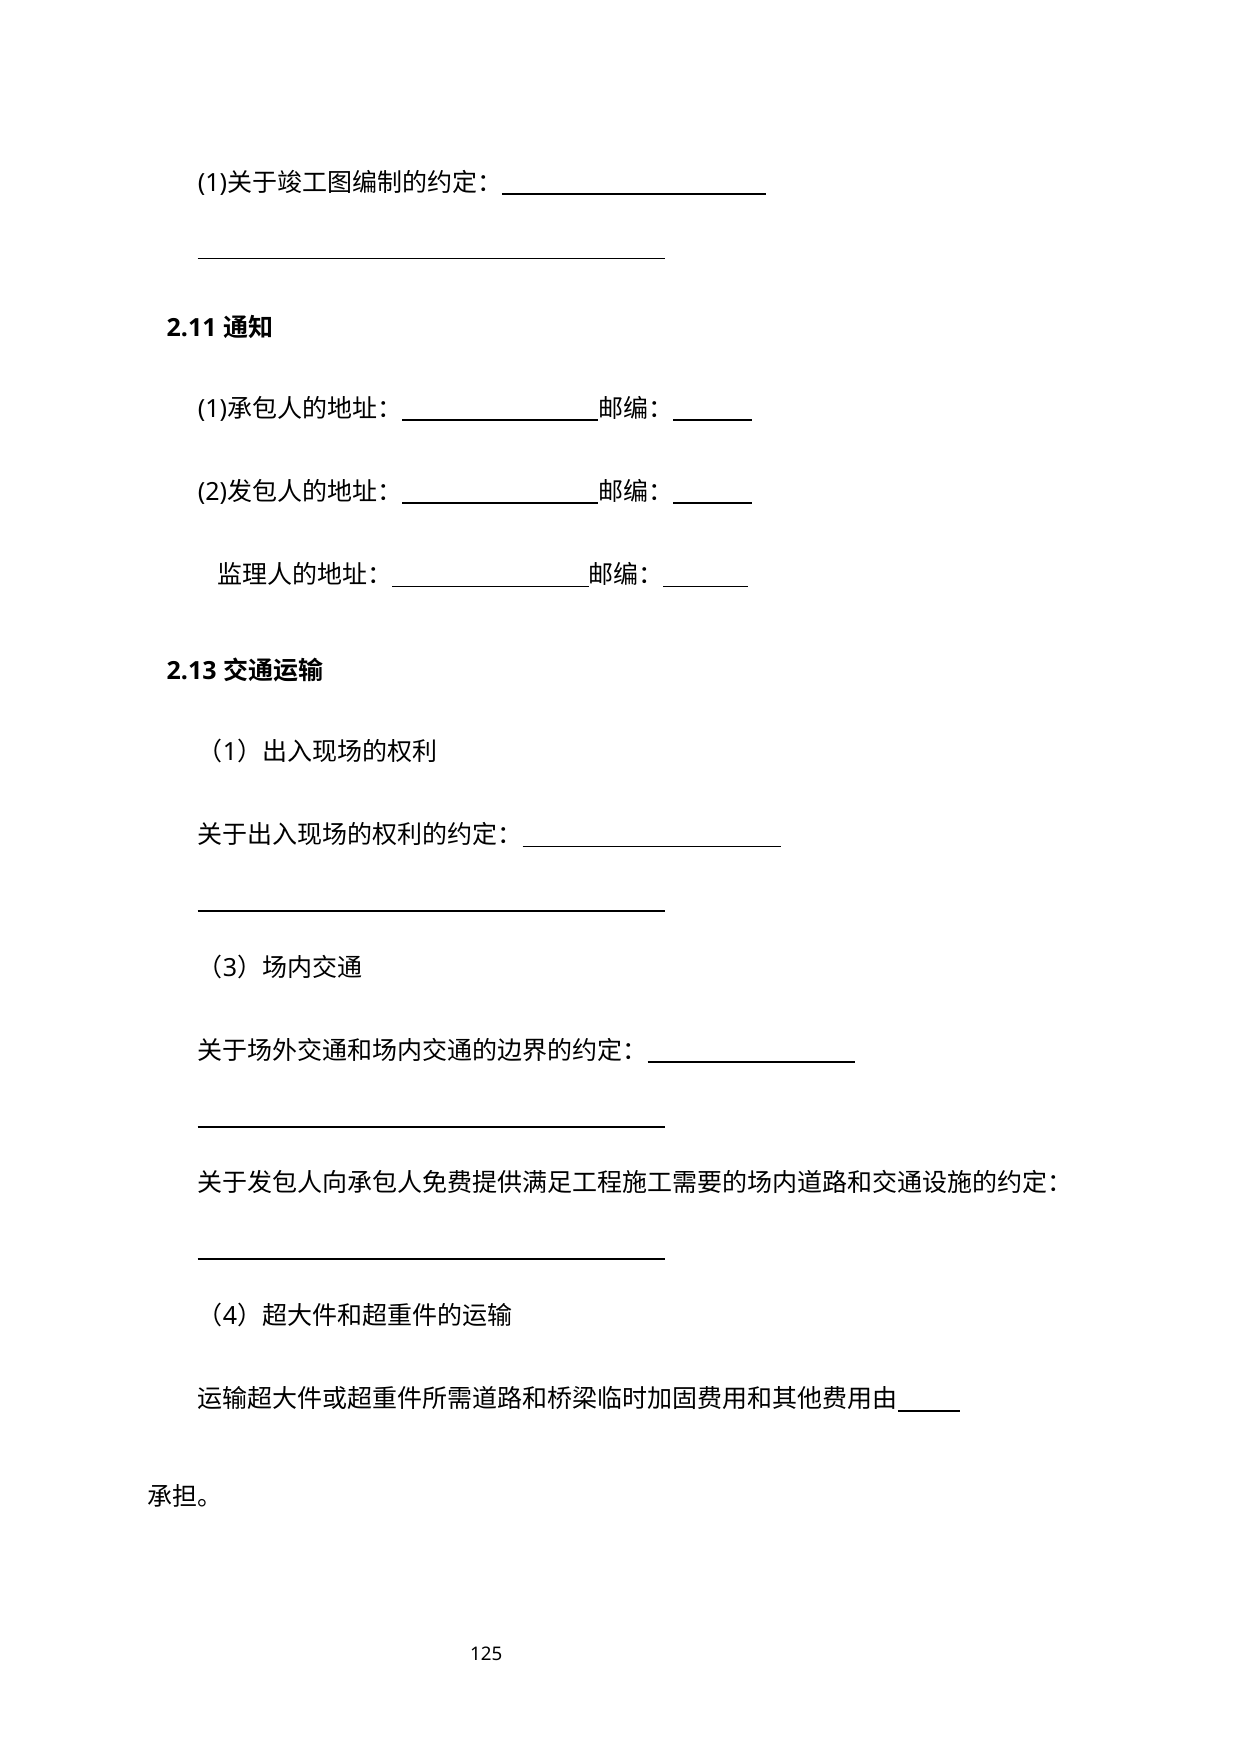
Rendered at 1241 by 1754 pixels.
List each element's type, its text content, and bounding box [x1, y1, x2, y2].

text 关于发包人向承包人免费提供满足工程施工需要的场内道路和交通设施的约定： [148, 1148, 1093, 1213]
text (1)关于竣工图编制的约定： [148, 148, 1093, 213]
text （4）超大件和超重件的运输 [148, 1281, 1093, 1346]
text 关于场外交通和场内交通的边界的约定： [148, 1016, 1093, 1081]
text 关于出入现场的权利的约定： [148, 800, 1093, 865]
list 2.11 通知 [166, 293, 1093, 358]
list 2.13 交通运输 [166, 636, 1093, 701]
text (2)发包人的地址： 邮编： [148, 457, 1093, 522]
text 运输超大件或超重件所需道路和桥梁临时加固费用和其他费用由 承担。 [148, 1364, 1093, 1527]
text （3）场内交通 [148, 933, 1093, 998]
text (1)承包人的地址： 邮编： [148, 374, 1093, 439]
text 监理人的地址： 邮编： [148, 540, 1093, 605]
text （1）出入现场的权利 [148, 717, 1093, 782]
